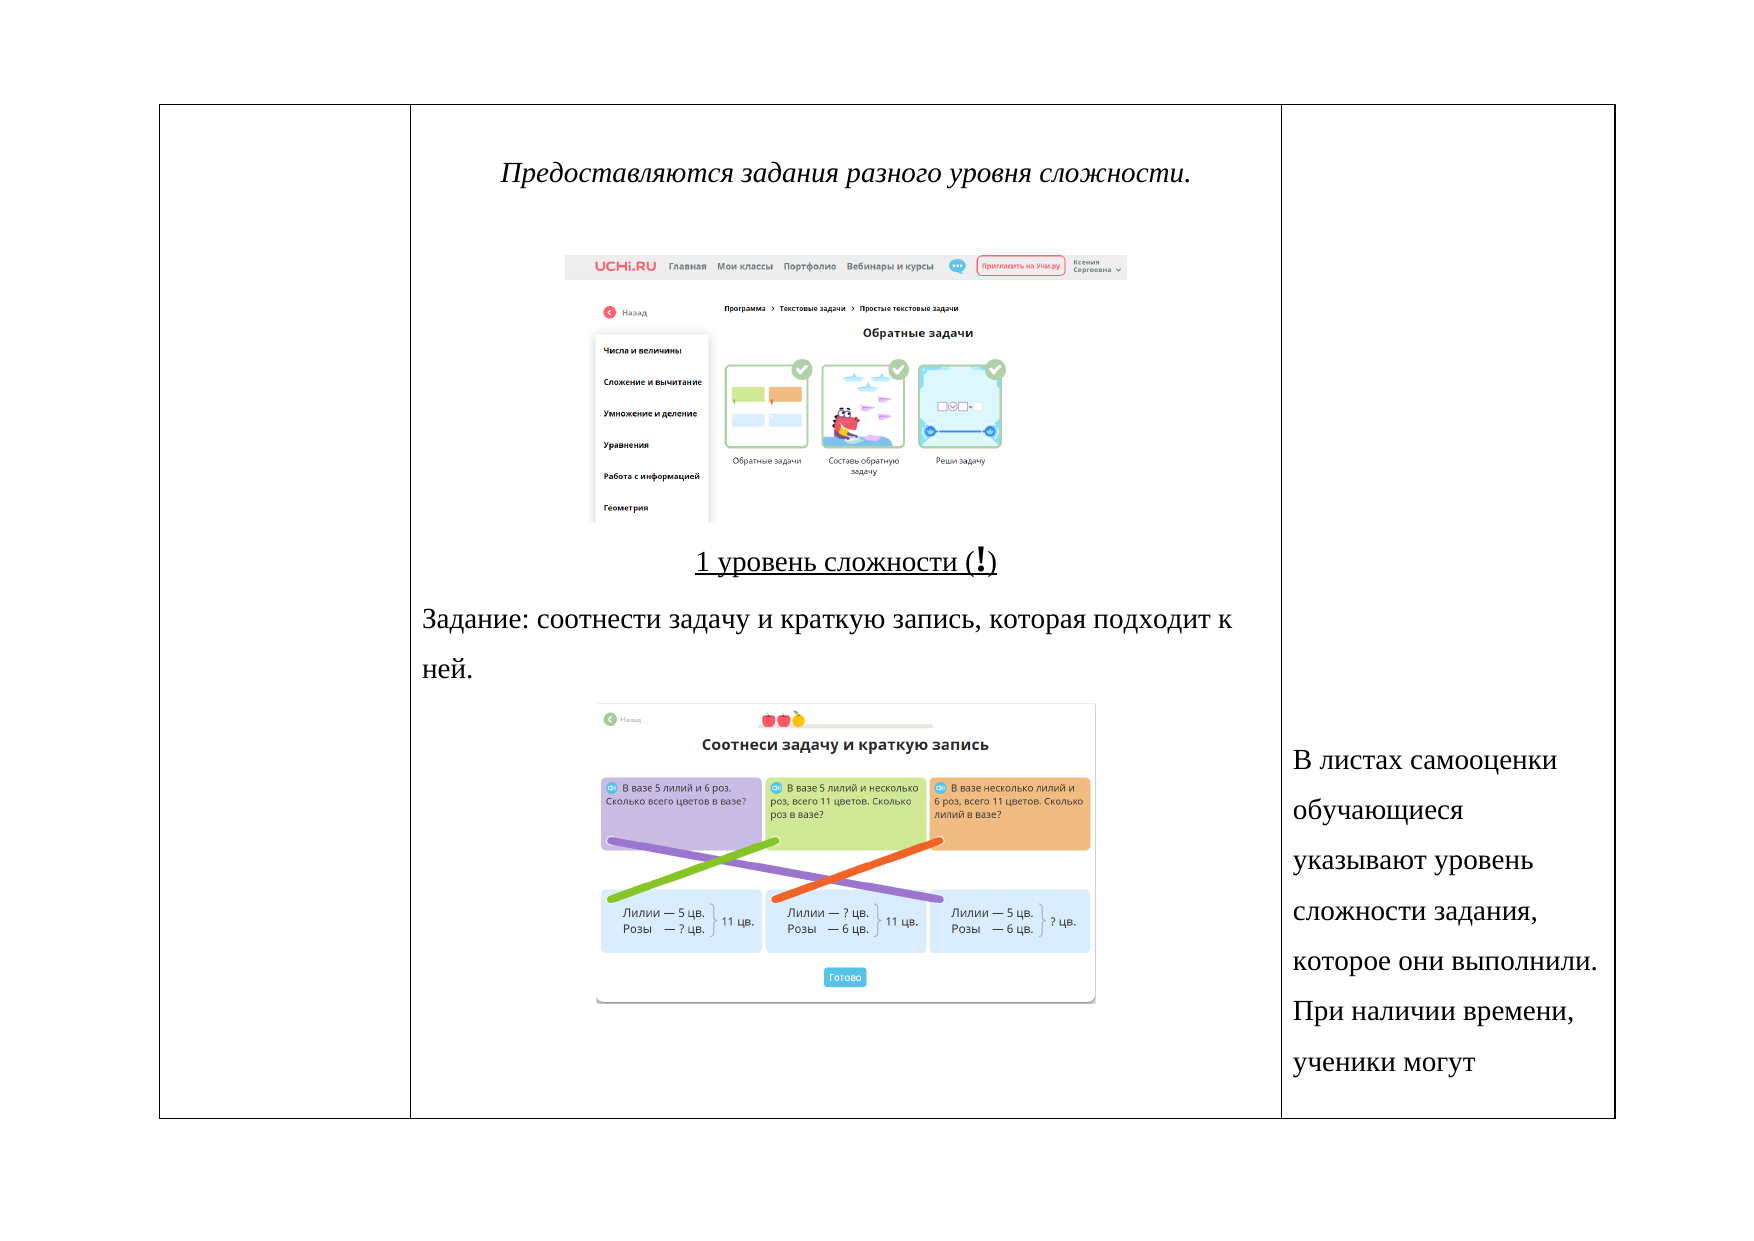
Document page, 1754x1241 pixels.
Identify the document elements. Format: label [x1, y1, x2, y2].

picture [596, 701, 1096, 1004]
table_cell [1282, 105, 1614, 1118]
table_cell [411, 105, 1281, 1118]
picture [565, 255, 1127, 523]
